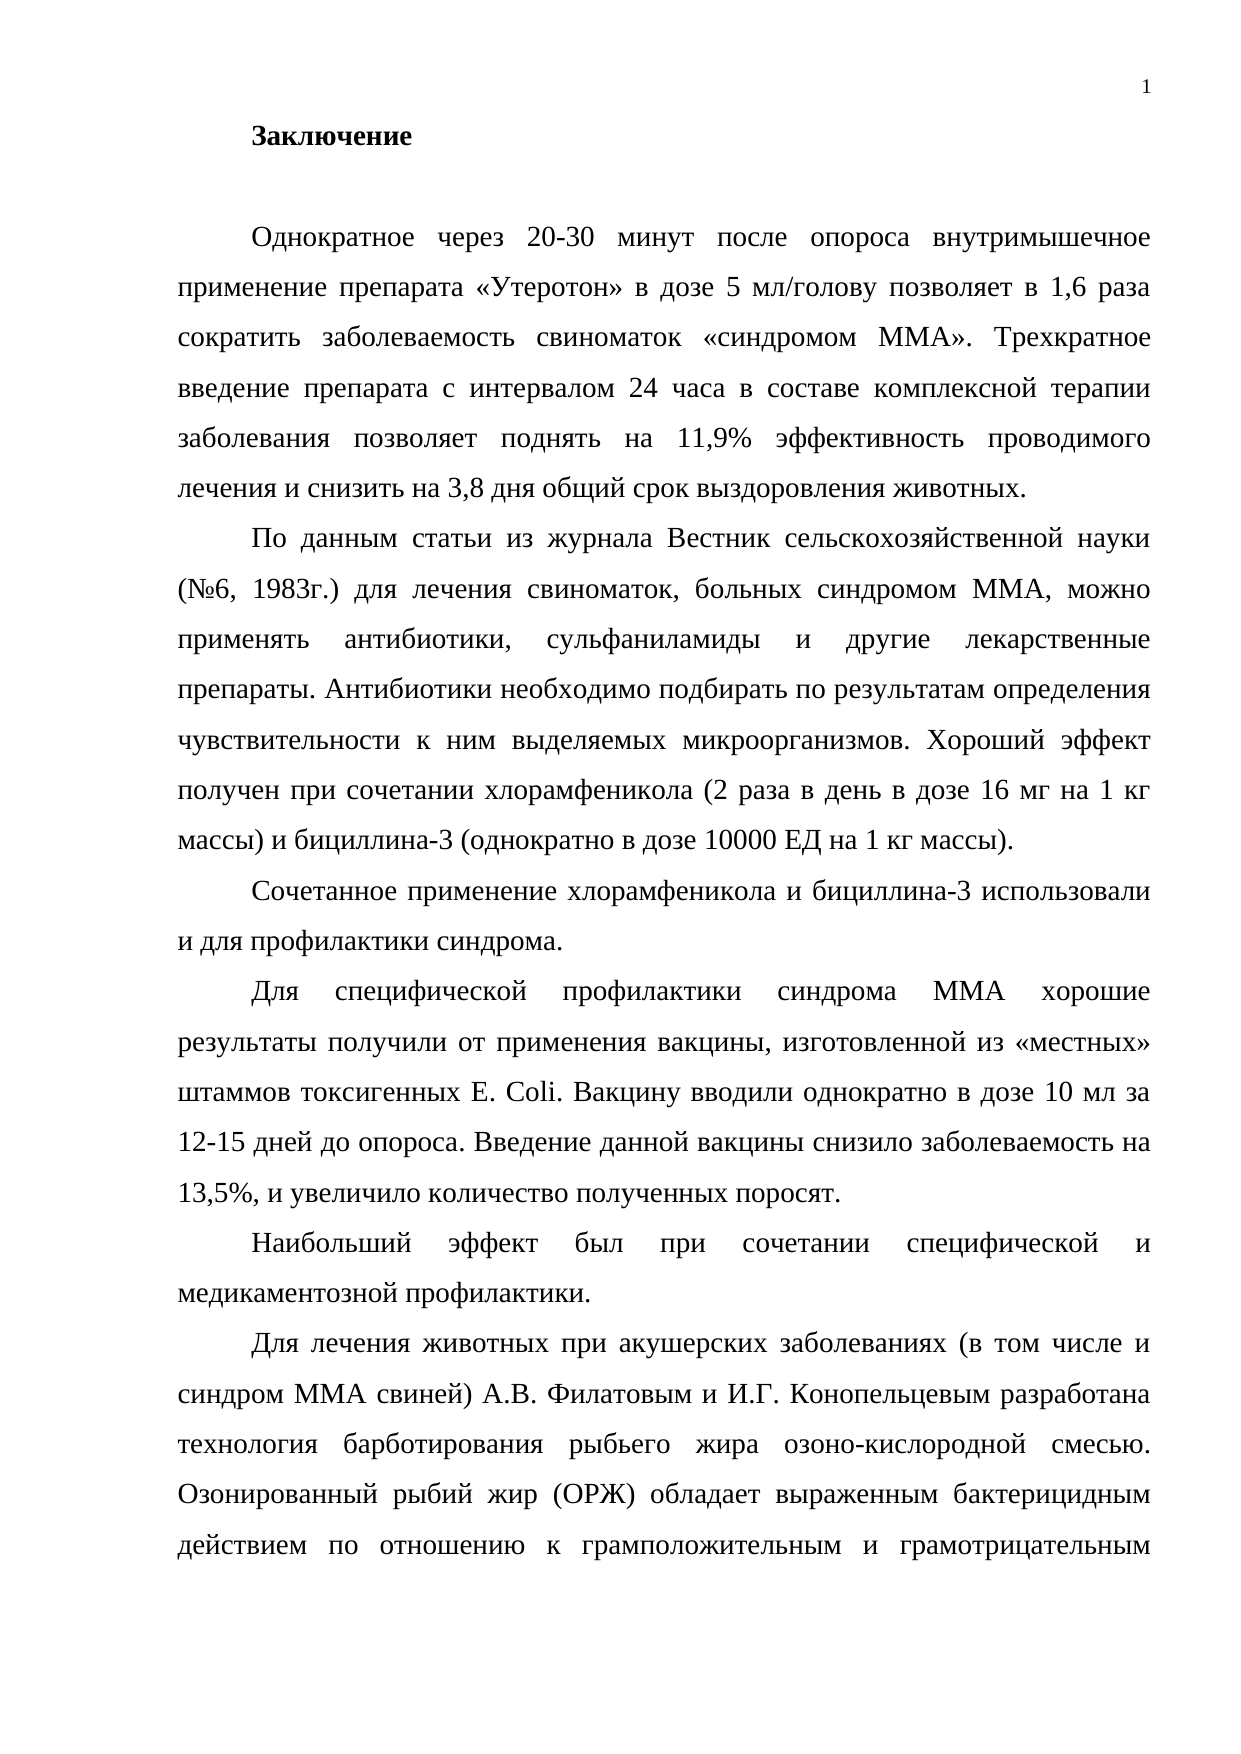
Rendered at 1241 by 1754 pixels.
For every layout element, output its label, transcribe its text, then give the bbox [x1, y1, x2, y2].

text По данным статьи из журнала Вестник сельскохозяйственной науки (№6, 1983г.) для лечения свиноматок, больных синдромом ММА, можно применять антибиотики, сульфаниламиды и другие лекарственные препараты. Антибиотики необходимо подбирать по результатам определения чувствительности к ним выделяемых микроорганизмов. Хороший эффект получен при сочетании хлорамфеникола (2 раза в день в дозе 16 мг на 1 кг массы) и бициллина-3 (однократно в дозе 10000 ЕД на 1 кг массы). [177, 521, 1152, 856]
text Заключение [177, 118, 1152, 152]
text Для специфической профилактики синдрома ММА хорошие результаты получили от применения вакцины, изготовленной из «местных» штаммов токсигенных E. Coli. Вакцину вводили однократно в дозе 10 мл за 12-15 дней до опороса. Введение данной вакцины снизило заболеваемость на 13,5%, и увеличило количество полученных поросят. [177, 973, 1152, 1208]
text Наибольший эффект был при сочетании специфической и медикаментозной профилактики. [177, 1225, 1152, 1309]
text Сочетанное применение хлорамфеникола и бициллина-3 использовали и для профилактики синдрома. [177, 873, 1152, 957]
text Однократное через 20-30 минут после опороса внутримышечное применение препарата «Утеротон» в дозе 5 мл/голову позволяет в 1,6 раза сократить заболеваемость свиноматок «синдромом ММА». Трехкратное введение препарата с интервалом 24 часа в составе комплексной терапии заболевания позволяет поднять на 11,9% эффективность проводимого лечения и снизить на 3,8 дня общий срок выздоровления животных. [177, 219, 1152, 504]
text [177, 1326, 1152, 1560]
